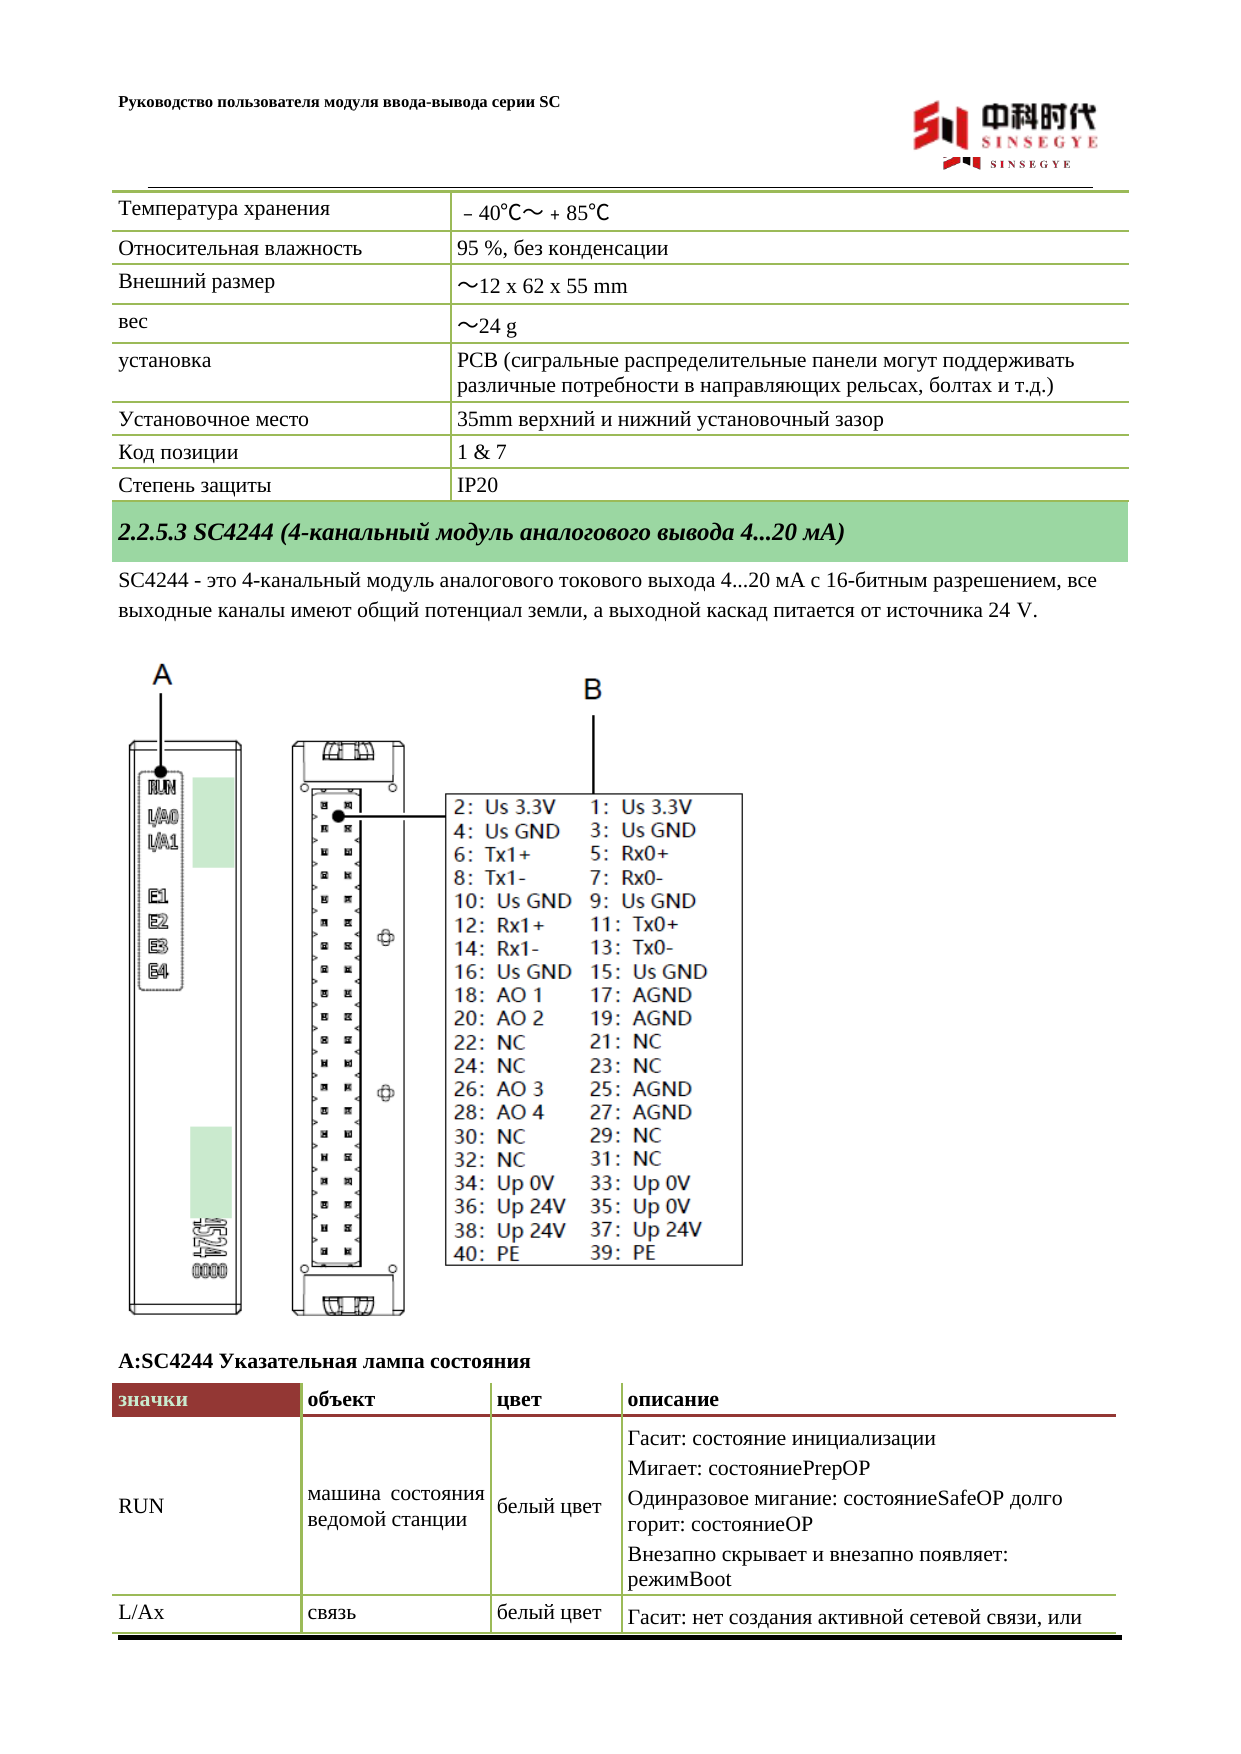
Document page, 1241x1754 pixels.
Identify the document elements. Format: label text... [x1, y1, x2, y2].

table_header значки [112, 1383, 300, 1414]
table_cell белый цвет [492, 1596, 621, 1632]
table_cell PCB (сигральные распределительные панели могут поддерживать различные потребности в направляющих рельсах, болтах и т.д.) [452, 344, 1128, 401]
table_cell ～12 x 62 x 55 mm [452, 265, 1128, 303]
table_cell Степень защиты [112, 469, 450, 500]
text A:SC4244 Указательная лампа состояния [118, 1348, 1122, 1373]
table_cell вес [112, 305, 450, 342]
table_cell машина состояния ведомой станции [303, 1417, 490, 1594]
table_cell связь [303, 1596, 490, 1632]
table_cell Установочное место [112, 403, 450, 434]
table_cell 2.2.5.3 SC4244 (4-канальный модуль аналогового вывода 4...20 мА) [112, 502, 1128, 562]
table_header описание [623, 1383, 1116, 1414]
table_cell Код позиции [112, 436, 450, 467]
table_cell L/Ax [112, 1596, 300, 1632]
table_cell ～24 g [452, 305, 1128, 342]
table_cell Гасит: состояние инициализации Мигает: состояниеPrepOP Одинразовое мигание: состояниеSafeOP долго горит: состояниеOP Внезапно скрывает и внезапно появляет: режимBoot [623, 1417, 1116, 1594]
table_cell белый цвет [492, 1417, 621, 1594]
picture [937, 157, 1076, 187]
table_cell установка [112, 344, 450, 401]
table_cell 1 & 7 [452, 436, 1128, 467]
text SC4244 - это 4-канальный модуль аналогового токового выхода 4...20 мА с 16-битным разрешением, все выходные каналы имеют общий потенциал земли, а выходной каскад питается от источника 24 V. [118, 567, 1122, 622]
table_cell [623, 1596, 1116, 1632]
table_cell Относительная влажность [112, 232, 450, 263]
table_cell RUN [112, 1417, 300, 1594]
table_header объект [303, 1383, 490, 1414]
table_cell Температура хранения [112, 193, 450, 230]
table_cell 95 %, без конденсации [452, 232, 1128, 263]
table_header цвет [492, 1383, 621, 1414]
table_cell ﹣40℃～﹢85℃ [452, 193, 1128, 230]
table_cell 35mm верхний и нижний установочный зазор [452, 403, 1128, 434]
table_cell Внешний размер [112, 265, 450, 303]
table_cell IP20 [452, 469, 1128, 500]
